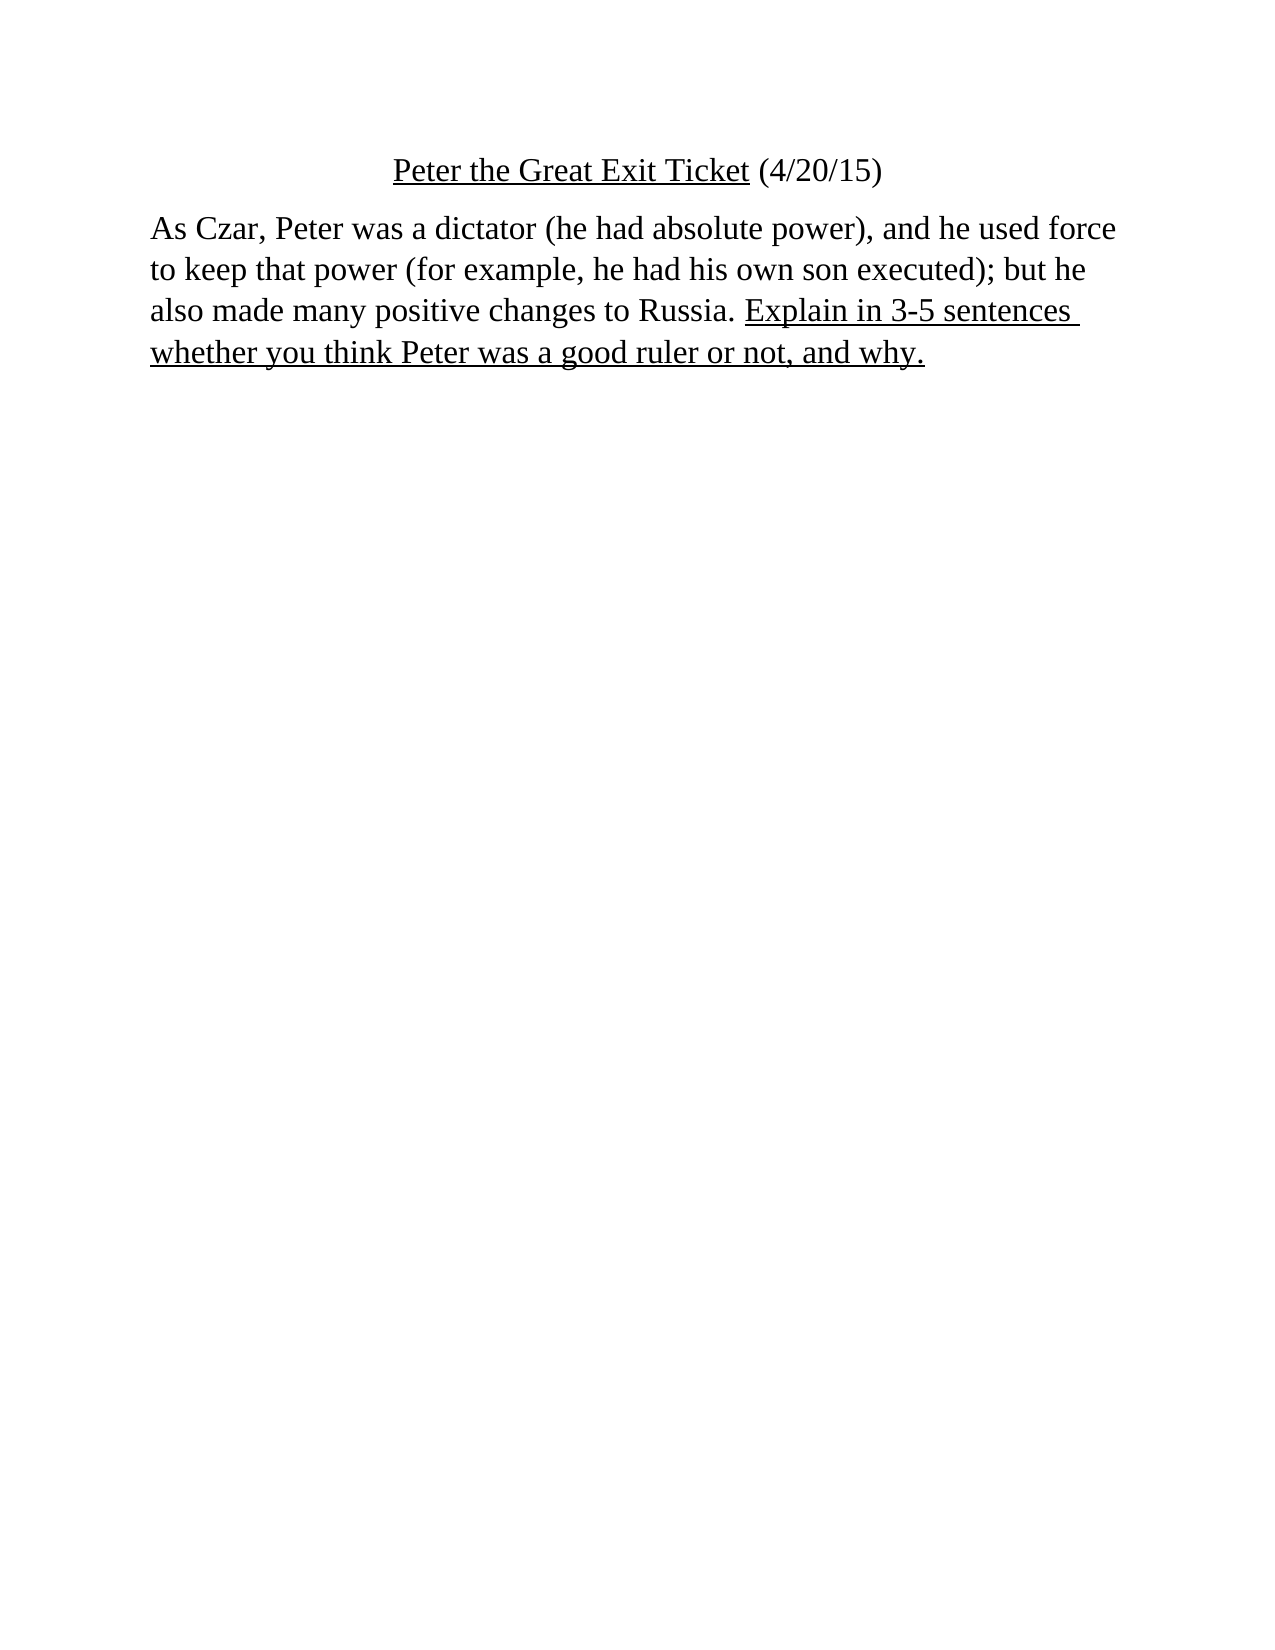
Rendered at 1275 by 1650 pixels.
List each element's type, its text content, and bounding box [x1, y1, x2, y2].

text As Czar, Peter was a dictator (he had absolute power), and he used force to keep that power (for example, he had his own son executed); but he also made many positive changes to Russia. Explain in 3-5 sentences whether you think Peter was a good ruler or not, and why. [150, 208, 1125, 370]
text Peter the Great Exit Ticket (4/20/15) [150, 150, 1125, 188]
